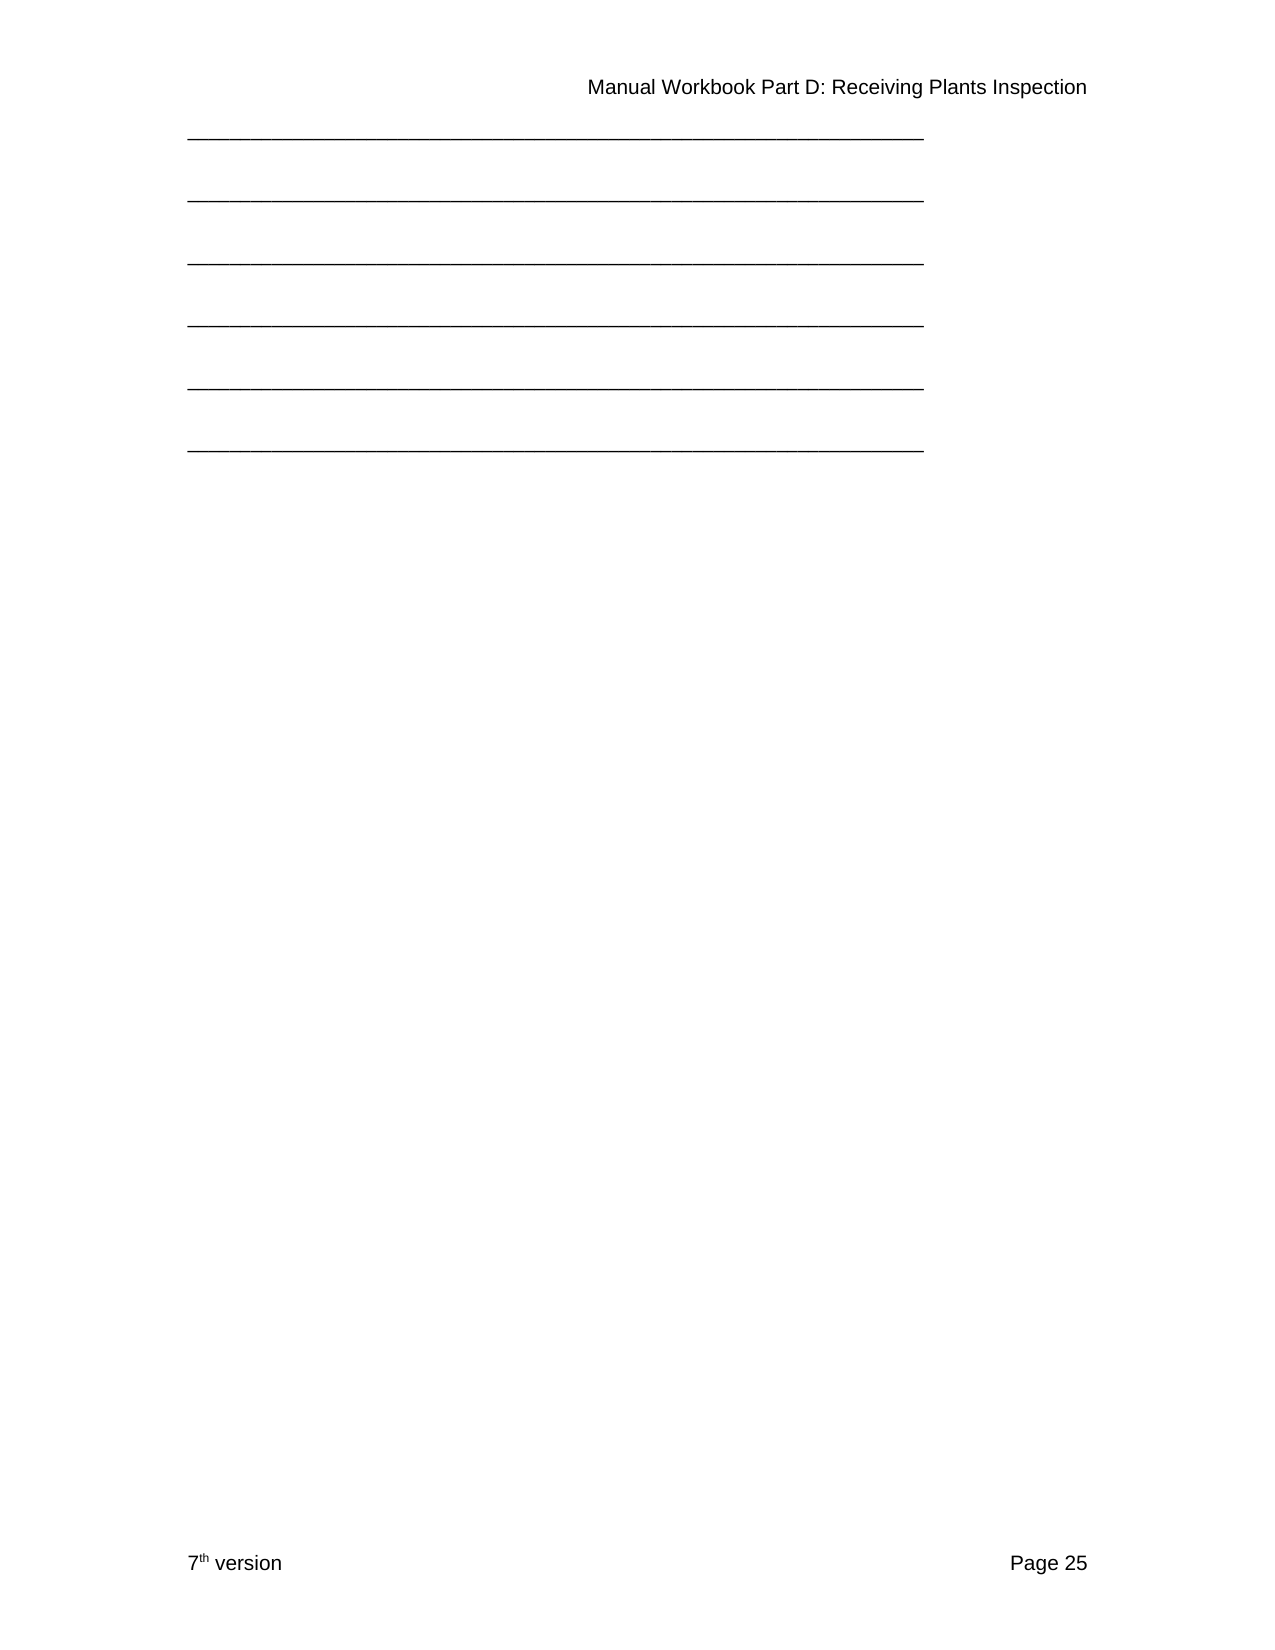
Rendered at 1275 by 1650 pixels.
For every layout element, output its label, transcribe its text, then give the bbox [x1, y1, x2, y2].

text ______________________________________________________________________ [187, 362, 1087, 394]
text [187, 175, 1087, 206]
text ______________________________________________________________________ [187, 300, 1087, 331]
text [187, 112, 1087, 144]
text ______________________________________________________________________ [187, 425, 1087, 456]
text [187, 237, 1087, 269]
